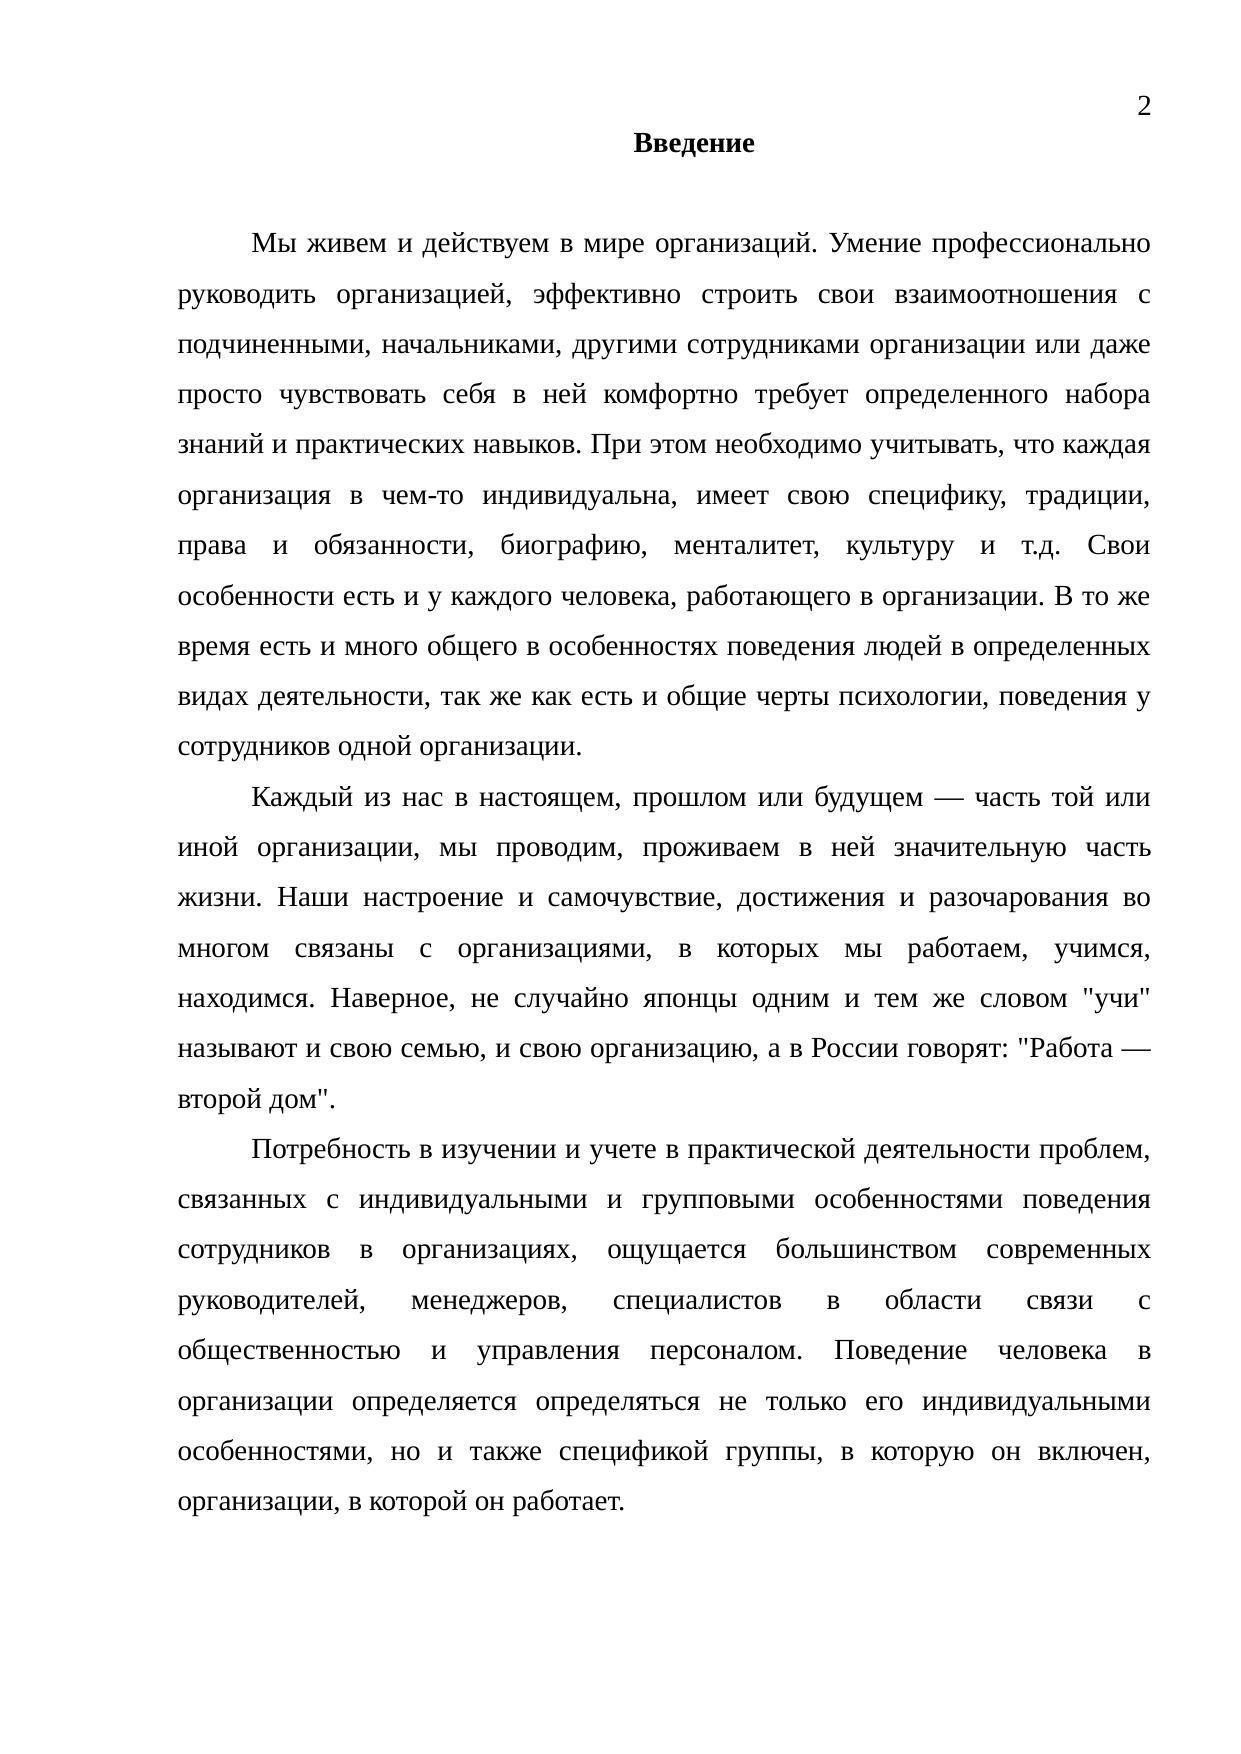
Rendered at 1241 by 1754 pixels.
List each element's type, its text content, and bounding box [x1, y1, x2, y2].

subtitle Введение [177, 125, 1152, 158]
text Мы живем и действуем в мире организаций. Умение профессионально руководить организацией, эффективно строить свои взаимоотношения с подчиненными, начальниками, другими сотрудниками организации или даже просто чувствовать себя в ней комфортно требует определенного набора знаний и практических навыков. При этом необходимо учитывать, что каждая организация в чем-то индивидуальна, имеет свою специфику, традиции, права и обязанности, биографию, менталитет, культуру и т.д. Свои особенности есть и у каждого человека, работающего в организации. В то же время есть и много общего в особенностях поведения людей в определенных видах деятельности, так же как есть и общие черты психологии, поведения у сотрудников одной организации. [177, 226, 1152, 762]
text Потребность в изучении и учете в практической деятельности проблем, связанных с индивидуальными и групповыми особенностями поведения сотрудников в организациях, ощущается большинством современных руководителей, менеджеров, специалистов в области связи с общественностью и управления персоналом. Поведение человека в организации определяется определяться не только его индивидуальными особенностями, но и также спецификой группы, в которую он включен, организации, в которой он работает. [177, 1131, 1152, 1517]
text Каждый из нас в настоящем, прошлом или будущем — часть той или иной организации, мы проводим, проживаем в ней значительную часть жизни. Наши настроение и самочувствие, достижения и разочарования во многом связаны с организациями, в которых мы работаем, учимся, находимся. Наверное, не случайно японцы одним и тем же словом "учи" называют и свою семью, и свою организацию, а в России говорят: "Работа — второй дом". [177, 779, 1152, 1114]
